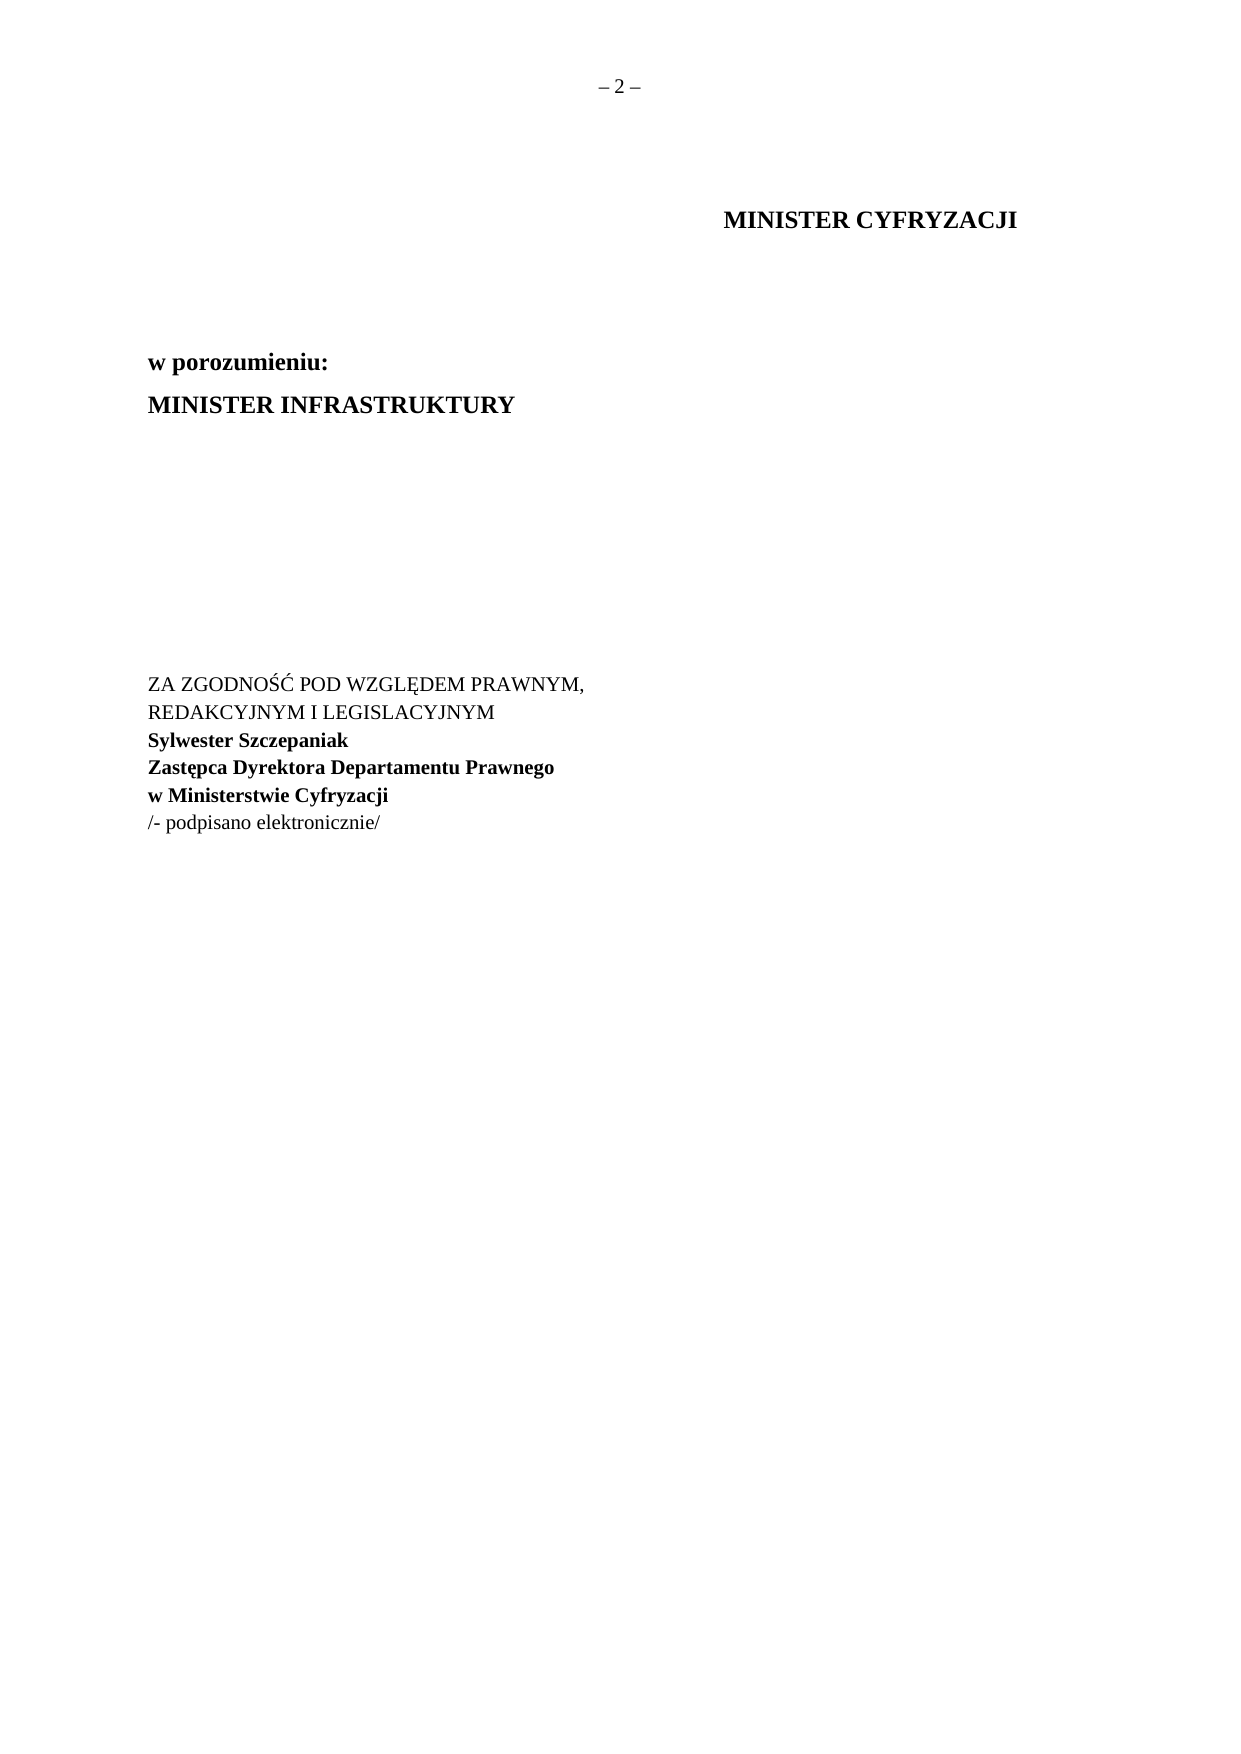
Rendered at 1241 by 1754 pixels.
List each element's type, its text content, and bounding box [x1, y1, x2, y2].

text w porozumieniu: [148, 347, 1091, 376]
text Sylwester Szczepaniak [148, 727, 1091, 752]
text minister infrastruktury [148, 391, 589, 419]
text REDAKCYJNYM I LEGISLACYJNYM [148, 700, 1091, 724]
text w Ministerstwie Cyfryzacji [148, 783, 1091, 807]
text ZA ZGODNOŚĆ POD WZGLĘDEM PRAWNYM, [148, 672, 1091, 696]
text Zastępca Dyrektora Departamentu Prawnego [148, 755, 1091, 779]
text /- podpisano elektronicznie/ [148, 810, 1091, 834]
text MINISTER CYFRYZACJI [650, 206, 1091, 234]
